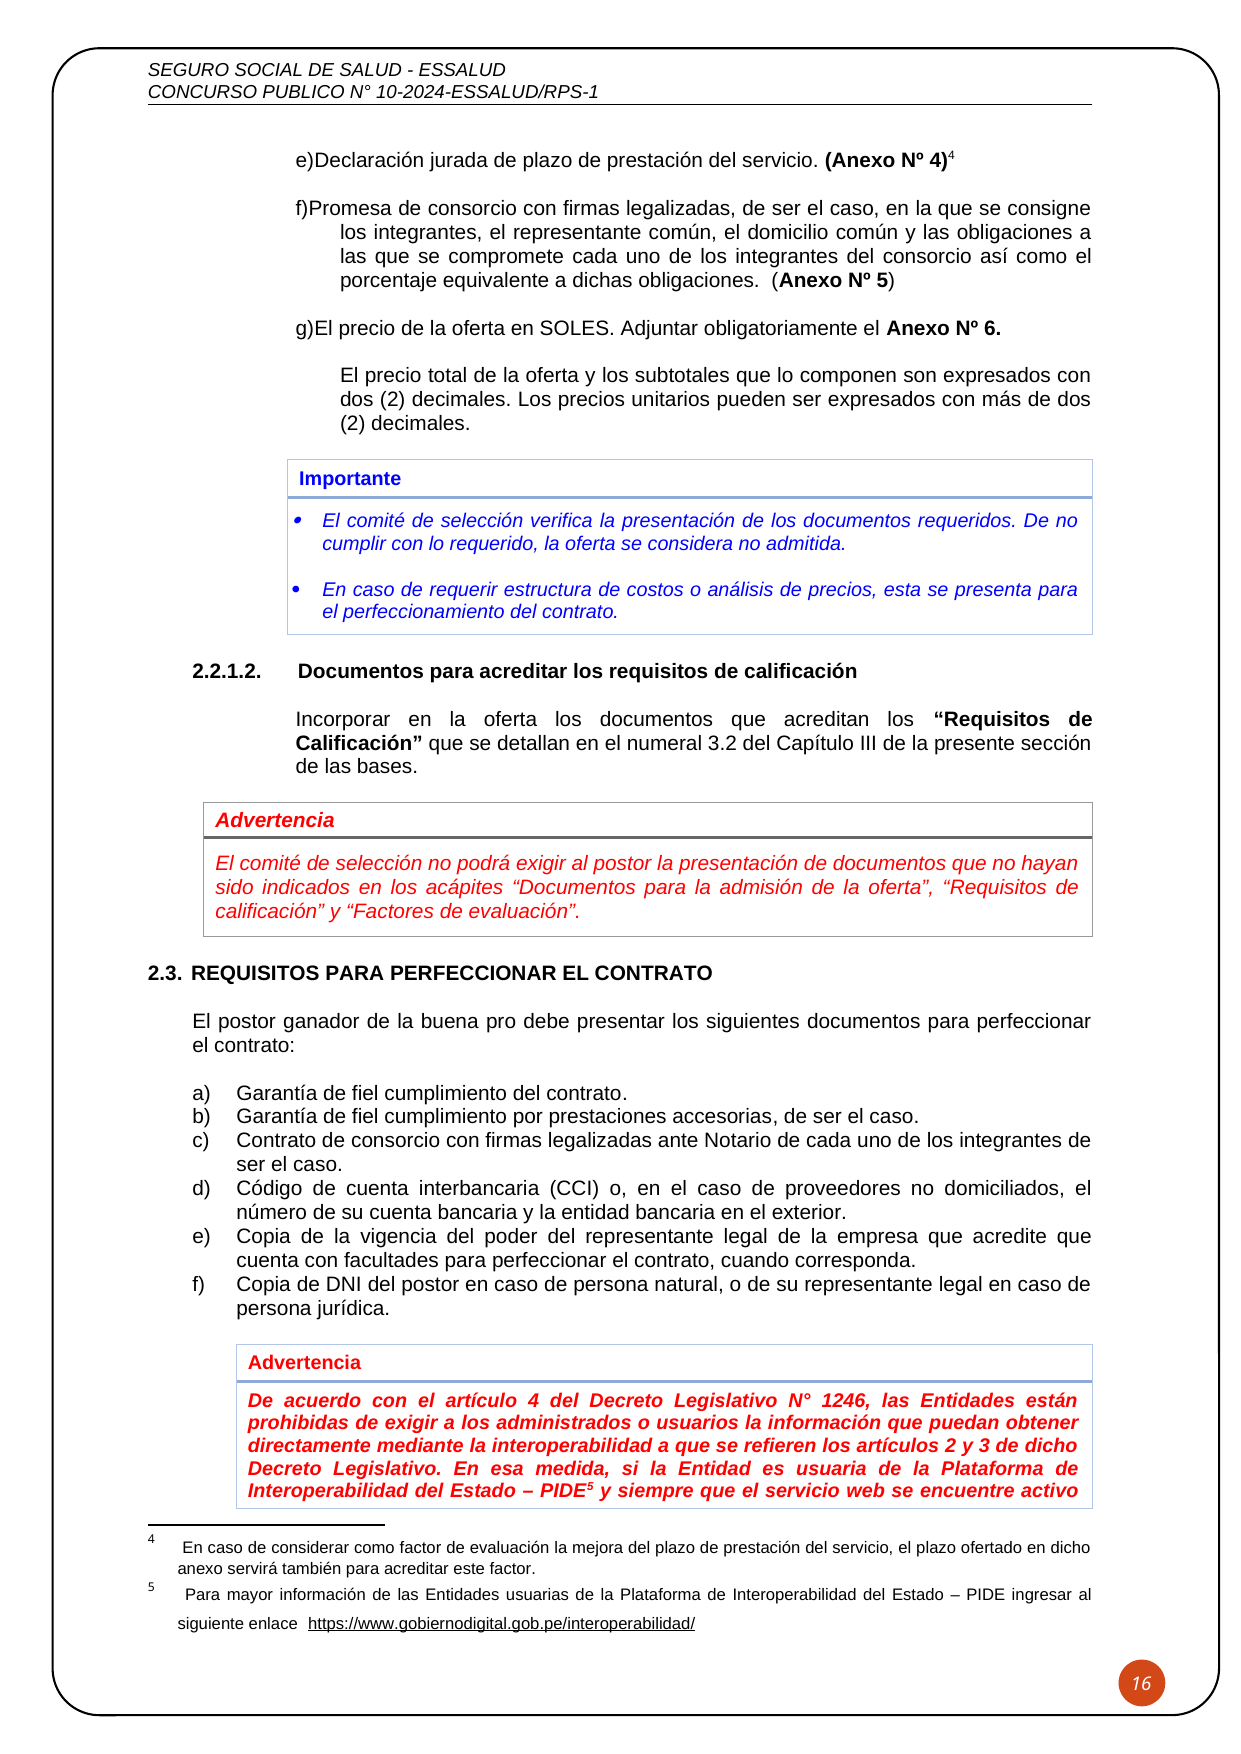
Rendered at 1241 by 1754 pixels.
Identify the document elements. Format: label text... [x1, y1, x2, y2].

list Promesa de consorcio con firmas legalizadas, de ser el caso, en la que se consigne los integrantes, el representante común, el domicilio común y las obligaciones a las que se compromete cada uno de los integrantes del consorcio así como el porcentaje equivalente a dichas obligaciones. (Anexo Nº 5) [295, 196, 1092, 291]
list Documentos para acreditar los requisitos de calificación [192, 658, 1092, 682]
text El postor ganador de la buena pro debe presentar los siguientes documentos para perfeccionar el contrato: [192, 1008, 1092, 1056]
table_cell El comité de selección no podrá exigir al postor la presentación de documentos que no hayan sido indicados en los acápites “Documentos para la admisión de la oferta”, “Requisitos de calificación” y “Factores de evaluación”. [204, 839, 1092, 936]
list REQUISITOS PARA PERFECCIONAR EL CONTRATO [148, 961, 1092, 984]
list Garantía de fiel cumplimiento del contrato. [192, 1080, 1092, 1104]
table_header Advertencia [204, 803, 1092, 836]
text Incorporar en la oferta los documentos que acreditan los “Requisitos de Calificación” que se detallan en el numeral 3.2 del Capítulo III de la presente sección de las bases. [295, 706, 1092, 778]
list Copia de la vigencia del poder del representante legal de la empresa que acredite que cuenta con facultades para perfeccionar el contrato, cuando corresponda. [192, 1224, 1092, 1272]
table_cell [237, 1383, 1092, 1508]
table_header Advertencia [237, 1345, 1092, 1379]
list Contrato de consorcio con firmas legalizadas ante Notario de cada uno de los integrantes de ser el caso. [192, 1128, 1092, 1176]
list Código de cuenta interbancaria (CCI) o, en el caso de proveedores no domiciliados, el número de su cuenta bancaria y la entidad bancaria en el exterior. [192, 1176, 1092, 1224]
list El precio de la oferta en SOLES. Adjuntar obligatoriamente el Anexo Nº 6. [295, 315, 1092, 339]
list Copia de DNI del postor en caso de persona natural, o de su representante legal en caso de persona jurídica. [192, 1272, 1092, 1320]
text El precio total de la oferta y los subtotales que lo componen son expresados con dos (2) decimales. Los precios unitarios pueden ser expresados con más de dos (2) decimales. [340, 363, 1092, 435]
table_cell El comité de selección verifica la presentación de los documentos requeridos. De no cumplir con lo requerido, la oferta se considera no admitida. En caso de requerir estructura de costos o análisis de precios, esta se presenta para el perfeccionamiento del contrato. [288, 499, 1092, 633]
list Declaración jurada de plazo de prestación del servicio. (Anexo Nº 4) [295, 148, 1092, 172]
table_header Importante [288, 460, 1092, 496]
list Garantía de fiel cumplimiento por prestaciones accesorias, de ser el caso. [192, 1104, 1092, 1128]
